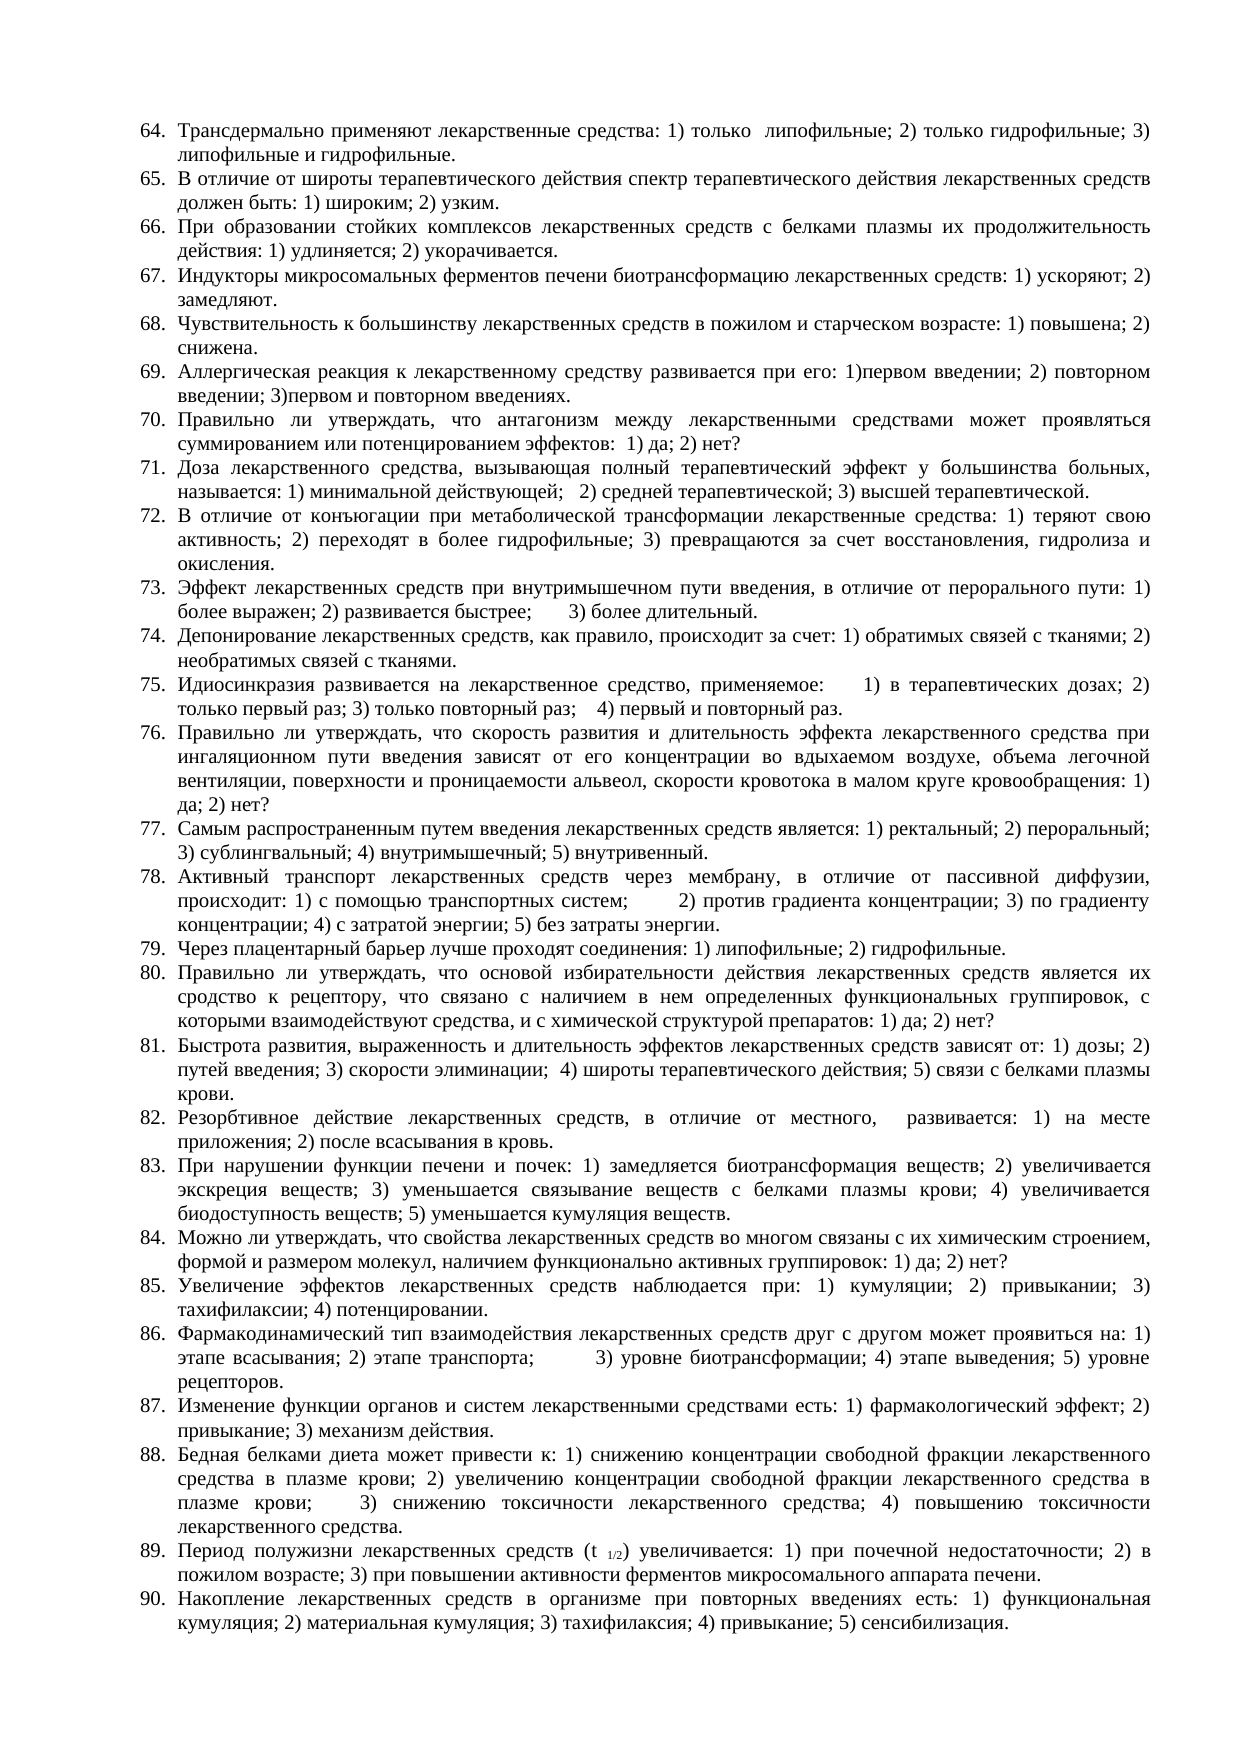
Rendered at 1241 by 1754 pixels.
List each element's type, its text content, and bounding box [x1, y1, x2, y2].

list Эффект лекарственных средств при внутримышечном пути введения, в отличие от перорального пути: 1) более выражен; 2) развивается быстрее; 3) более длительный. [140, 575, 1152, 623]
list Трансдермально применяют лекарственные средства: 1) только липофильные; 2) только гидрофильные; 3) липофильные и гидрофильные. [140, 118, 1152, 166]
list Доза лекарственного средства, вызывающая полный терапевтический эффект у большинства больных, называется: 1) минимальной действующей; 2) средней терапевтической; 3) высшей терапевтической. [140, 455, 1152, 503]
list Накопление лекарственных средств в организме при повторных введениях есть: 1) функциональная кумуляция; 2) материальная кумуляция; 3) тахифилаксия; 4) привыкание; 5) сенсибилизация. [140, 1586, 1152, 1634]
list Период полужизни лекарственных средств (t 1/2) увеличивается: 1) при почечной недостаточности; 2) в пожилом возрасте; 3) при повышении активности ферментов микросомального аппарата печени. [140, 1538, 1152, 1586]
list Можно ли утверждать, что свойства лекарственных средств во многом связаны с их химическим строением, формой и размером молекул, наличием функционально активных группировок: 1) да; 2) нет? [140, 1225, 1152, 1273]
list Увеличение эффектов лекарственных средств наблюдается при: 1) кумуляции; 2) привыкании; 3) тахифилаксии; 4) потенцировании. [140, 1273, 1152, 1321]
list В отличие от конъюгации при метаболической трансформации лекарственные средства: 1) теряют свою активность; 2) переходят в более гидрофильные; 3) превращаются за счет восстановления, гидролиза и окисления. [140, 503, 1152, 575]
list Резорбтивное действие лекарственных средств, в отличие от местного, развивается: 1) на месте приложения; 2) после всасывания в кровь. [140, 1105, 1152, 1153]
list Индукторы микросомальных ферментов печени биотрансформацию лекарственных средств: 1) ускоряют; 2) замедляют. [140, 262, 1152, 311]
list В отличие от широты терапевтического действия спектр терапевтического действия лекарственных средств должен быть: 1) широким; 2) узким. [140, 166, 1152, 214]
list Фармакодинамический тип взаимодействия лекарственных средств друг с другом может проявиться на: 1) этапе всасывания; 2) этапе транспорта; 3) уровне биотрансформации; 4) этапе выведения; 5) уровне рецепторов. [140, 1321, 1152, 1393]
list Правильно ли утверждать, что основой избирательности действия лекарственных средств является их сродство к рецептору, что связано с наличием в нем определенных функциональных группировок, с которыми взаимодействуют средства, и с химической структурой препаратов: 1) да; 2) нет? [140, 960, 1152, 1032]
list При нарушении функции печени и почек: 1) замедляется биотрансформация веществ; 2) увеличивается экскреция веществ; 3) уменьшается связывание веществ с белками плазмы крови; 4) увеличивается биодоступность веществ; 5) уменьшается кумуляция веществ. [140, 1153, 1152, 1225]
list Через плацентарный барьер лучше проходят соединения: 1) липофильные; 2) гидрофильные. [140, 936, 1152, 960]
list Активный транспорт лекарственных средств через мембрану, в отличие от пассивной диффузии, происходит: 1) с помощью транспортных систем; 2) против градиента концентрации; 3) по градиенту концентрации; 4) с затратой энергии; 5) без затраты энергии. [140, 864, 1152, 936]
list Аллергическая реакция к лекарственному средству развивается при его: 1)первом введении; 2) повторном введении; 3)первом и повторном введениях. [140, 359, 1152, 407]
list Самым распространенным путем введения лекарственных средств является: 1) ректальный; 2) пероральный; 3) сублингвальный; 4) внутримышечный; 5) внутривенный. [140, 816, 1152, 864]
list Изменение функции органов и систем лекарственными средствами есть: 1) фармакологический эффект; 2) привыкание; 3) механизм действия. [140, 1393, 1152, 1442]
list Быстрота развития, выраженность и длительность эффектов лекарственных средств зависят от: 1) дозы; 2) путей введения; 3) скорости элиминации; 4) широты терапевтического действия; 5) связи с белками плазмы крови. [140, 1032, 1152, 1105]
list Правильно ли утверждать, что антагонизм между лекарственными средствами может проявляться суммированием или потенцированием эффектов: 1) да; 2) нет? [140, 407, 1152, 455]
list Бедная белками диета может привести к: 1) снижению концентрации свободной фракции лекарственного средства в плазме крови; 2) увеличению концентрации свободной фракции лекарственного средства в плазме крови; 3) снижению токсичности лекарственного средства; 4) повышению токсичности лекарственного средства. [140, 1442, 1152, 1538]
list Идиосинкразия развивается на лекарственное средство, применяемое: 1) в терапевтических дозах; 2) только первый раз; 3) только повторный раз; 4) первый и повторный раз. [140, 672, 1152, 720]
list Депонирование лекарственных средств, как правило, происходит за счет: 1) обратимых связей с тканями; 2) необратимых связей с тканями. [140, 623, 1152, 672]
list Правильно ли утверждать, что скорость развития и длительность эффекта лекарственного средства при ингаляционном пути введения зависят от его концентрации во вдыхаемом воздухе, объема легочной вентиляции, поверхности и проницаемости альвеол, скорости кровотока в малом круге кровообращения: 1) да; 2) нет? [140, 720, 1152, 816]
list При образовании стойких комплексов лекарственных средств с белками плазмы их продолжительность действия: 1) удлиняется; 2) укорачивается. [140, 214, 1152, 262]
list Чувствительность к большинству лекарственных средств в пожилом и старческом возрасте: 1) повышена; 2) снижена. [140, 311, 1152, 359]
